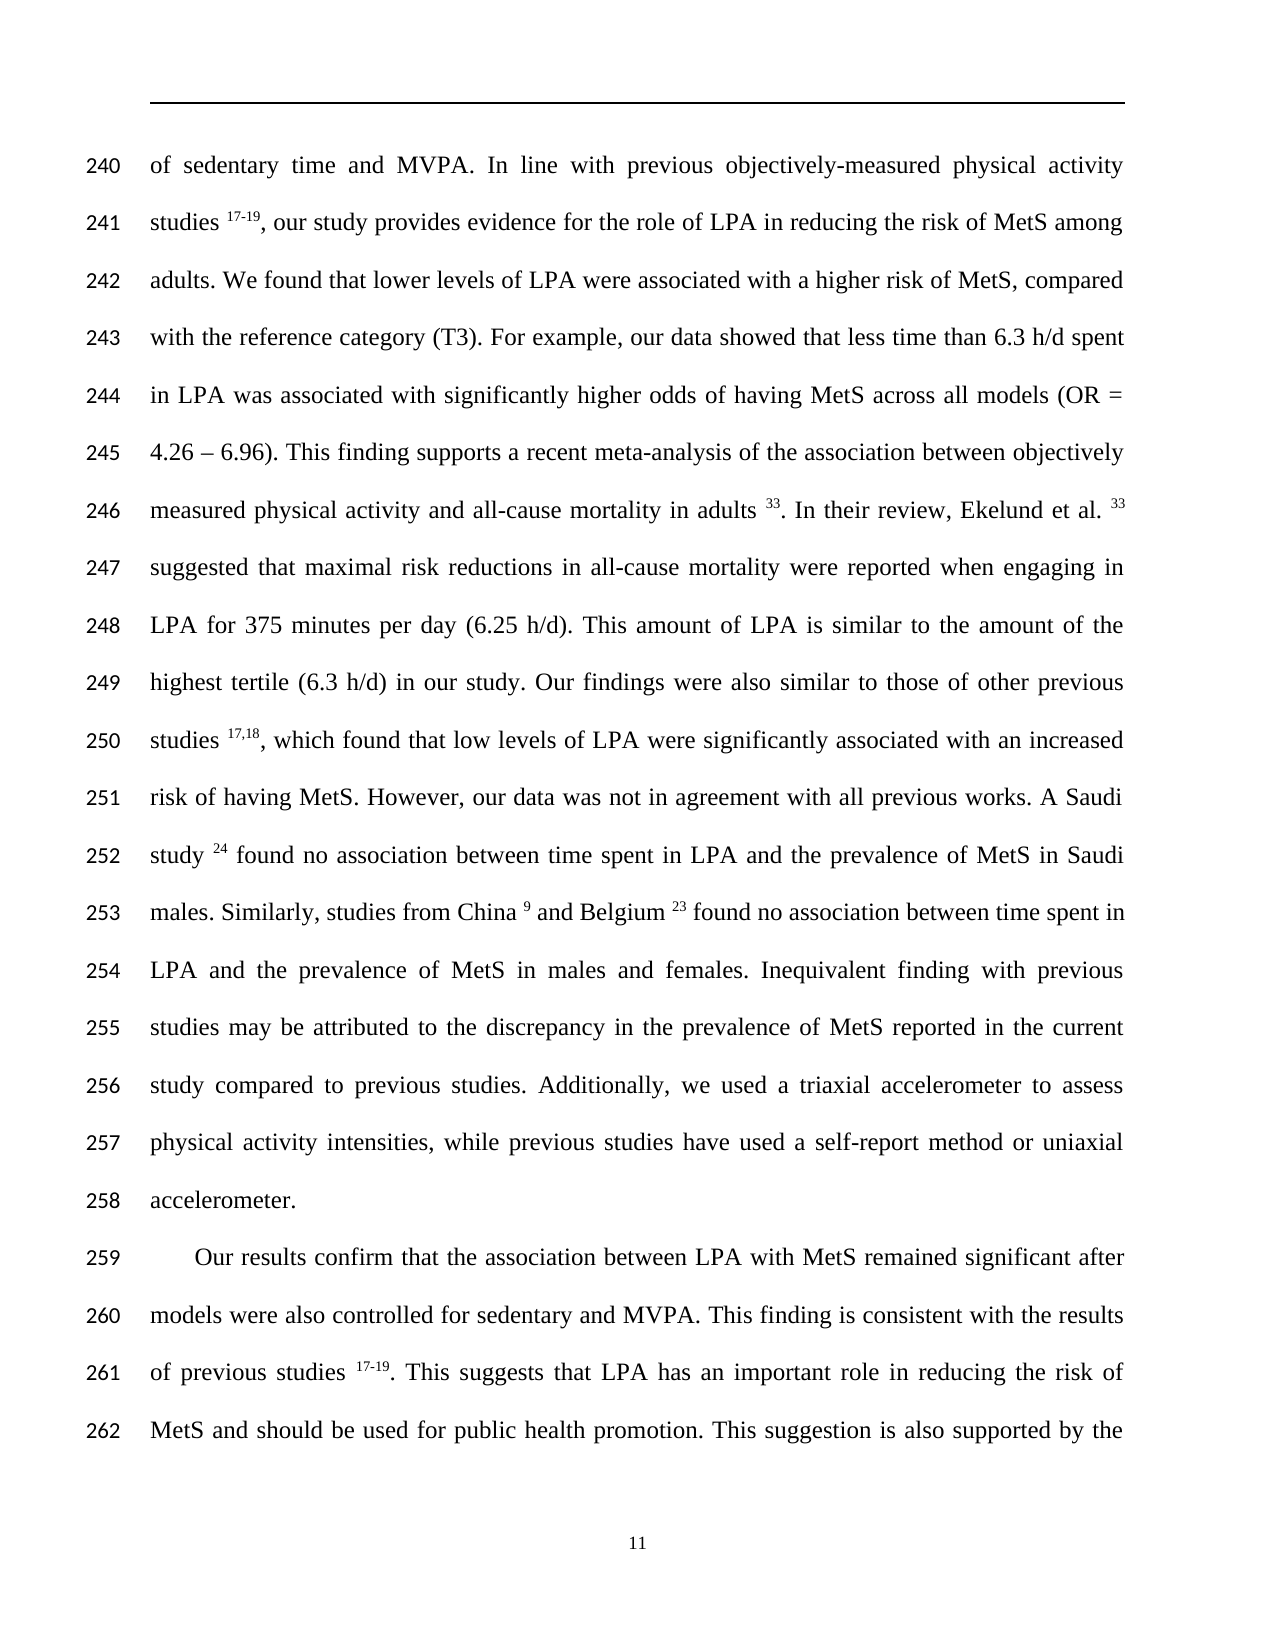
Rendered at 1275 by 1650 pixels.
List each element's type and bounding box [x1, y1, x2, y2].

text [150, 150, 1125, 1214]
text [150, 1242, 1125, 1444]
